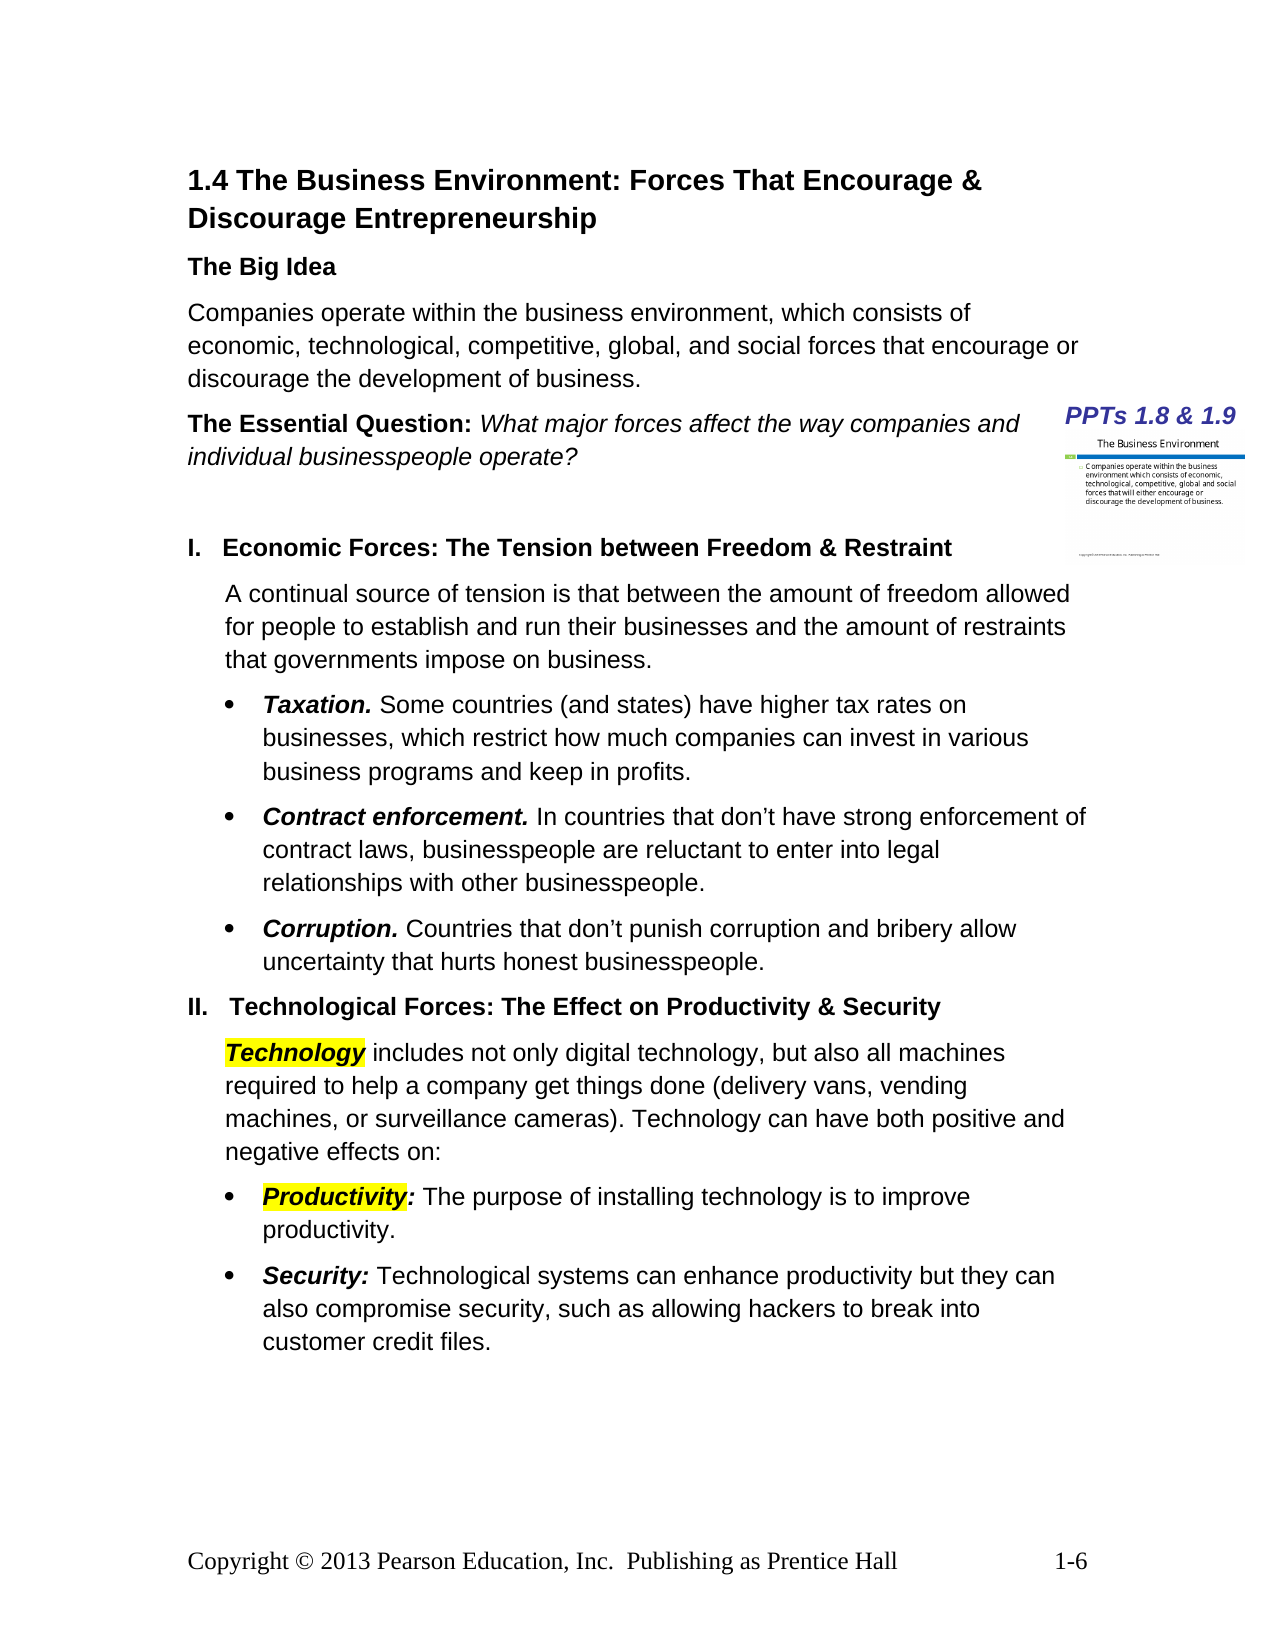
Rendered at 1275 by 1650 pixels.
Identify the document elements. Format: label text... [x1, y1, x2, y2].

text Technology includes not only digital technology, but also all machines required to help a company get things done (delivery vans, vending machines, or surveillance cameras). Technology can have both positive and negative effects on: [225, 1038, 1087, 1166]
text The Essential Question: What major forces affect the way companies and individual businesspeople operate? [187, 409, 1050, 471]
list Taxation. Some countries (and states) have higher tax rates on businesses, which restrict how much companies can invest in various business programs and keep in profits. [225, 690, 1087, 785]
list Productivity: The purpose of installing technology is to improve productivity. [225, 1182, 1087, 1244]
list Security: Technological systems can enhance productivity but they can also compromise security, such as allowing hackers to break into customer credit files. [225, 1261, 1087, 1356]
list Corruption. Countries that don’t punish corruption and bribery allow uncertainty that hurts honest businesspeople. [225, 914, 1087, 976]
text The Big Idea [187, 252, 1087, 281]
text A continual source of tension is that between the amount of freedom allowed for people to establish and run their businesses and the amount of restraints that governments impose on business. [225, 579, 1087, 673]
text I. Economic Forces: The Tension between Freedom & Restraint [187, 533, 1050, 562]
text 1.4 The Business Environment: Forces That Encourage & Discourage Entrepreneurship [187, 162, 1087, 234]
list Contract enforcement. In countries that don’t have strong enforcement of contract laws, businesspeople are reluctant to enter into legal relationships with other businesspeople. [225, 802, 1087, 897]
text Companies operate within the business environment, which consists of economic, technological, competitive, global, and social forces that encourage or discourage the development of business. [187, 298, 1087, 392]
text II. Technological Forces: The Effect on Productivity & Security [187, 992, 1087, 1021]
